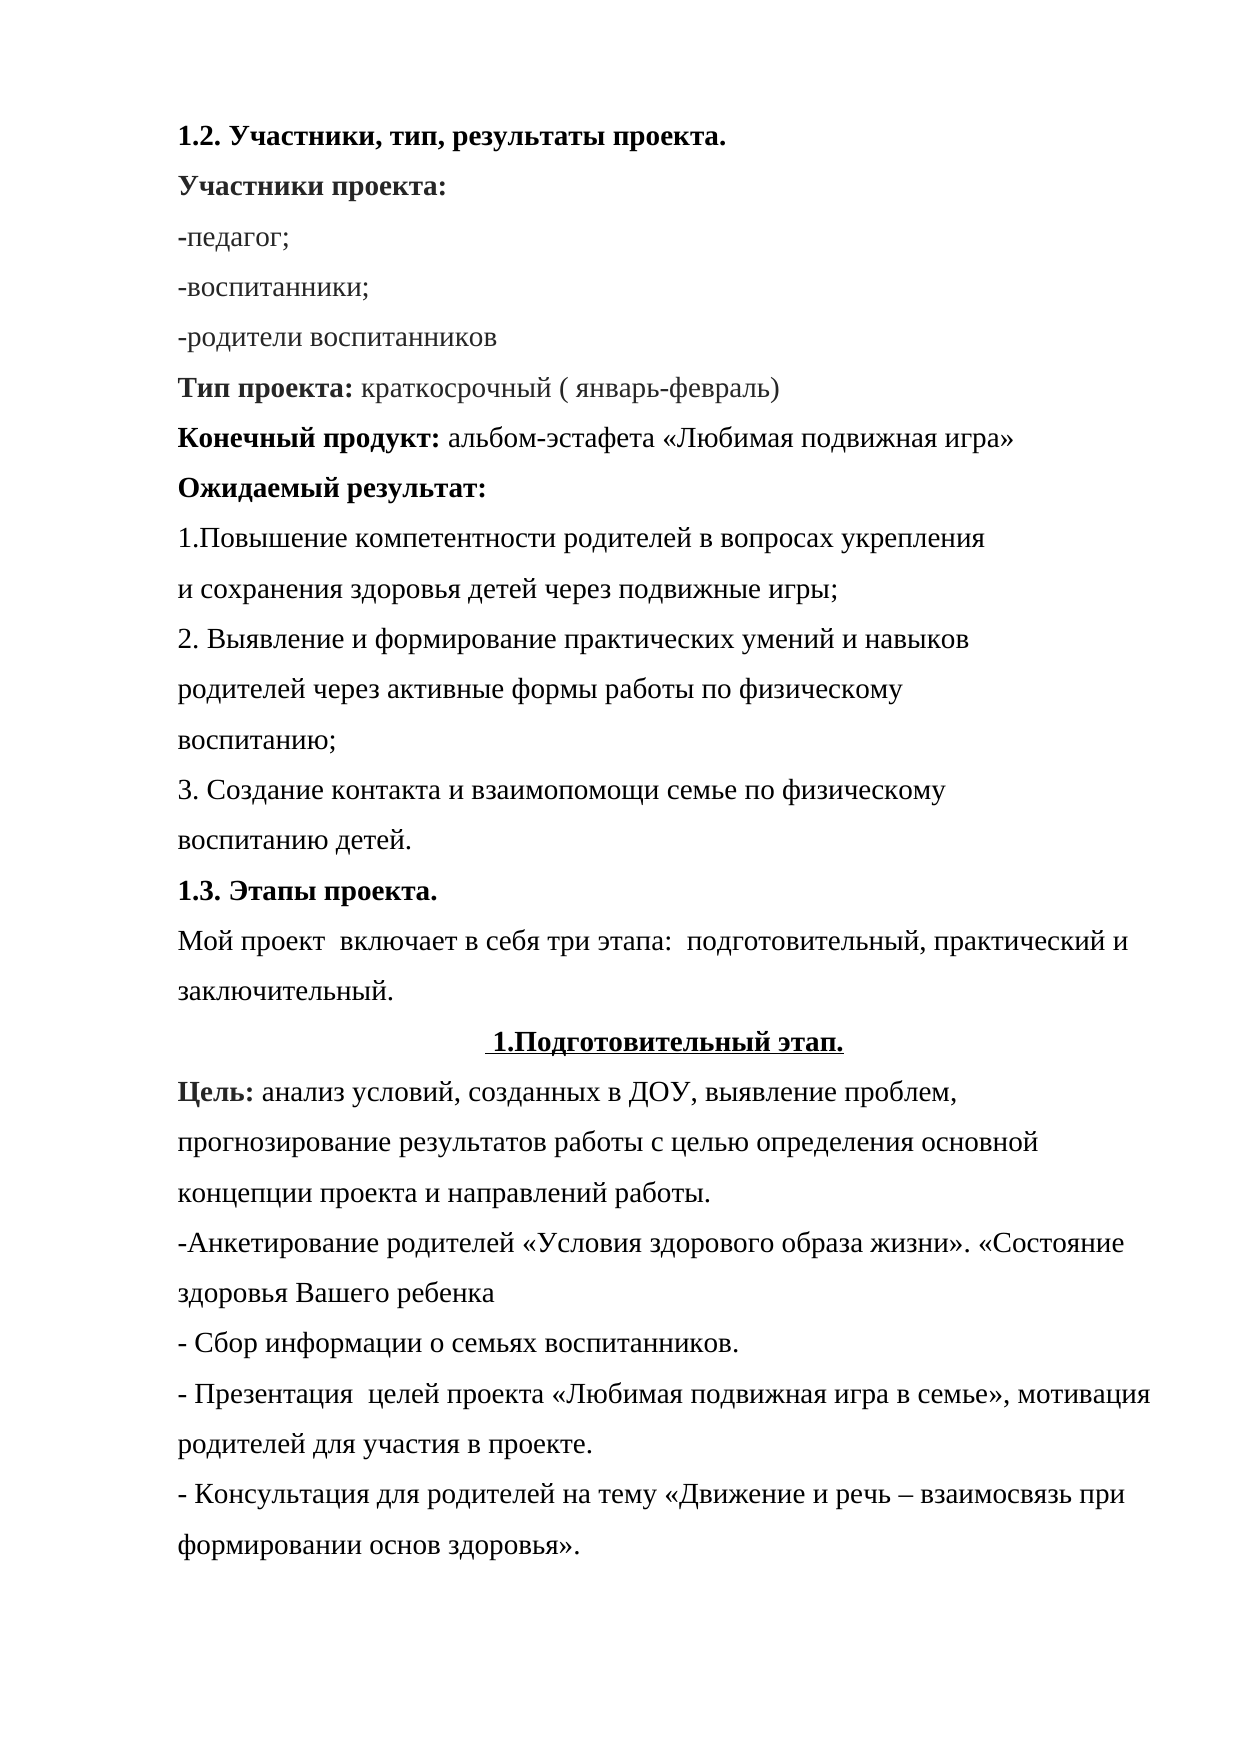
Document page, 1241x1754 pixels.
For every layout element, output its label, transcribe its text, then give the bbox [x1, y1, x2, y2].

text Конечный продукт: альбом-эстафета «Любимая подвижная игра» [177, 420, 1152, 453]
text Участники проекта: [177, 168, 1152, 202]
text - Сбор информации о семьях воспитанников. - Презентация целей проекта «Любимая подвижная игра в семье», мотивация родителей для участия в проекте. - Консультация для родителей на тему «Движение и речь – взаимосвязь при формировании основ здоровья». [177, 1326, 1152, 1602]
text -родители воспитанников [177, 319, 1152, 353]
text Ожидаемый результат: [177, 470, 1152, 504]
text 1.Повышение компетентности родителей в вопросах укрепления и сохранения здоровья детей через подвижные игры; [177, 521, 1152, 604]
text 1.2. Участники, тип, результаты проекта. [177, 118, 1152, 152]
text 3. Создание контакта и взаимопомощи семье по физическому воспитанию детей. [177, 772, 1152, 856]
text Тип проекта: краткосрочный ( январь-февраль) [177, 370, 1152, 403]
text -педагог; [177, 219, 1152, 252]
text Мой проект включает в себя три этапа: подготовительный, практический и заключительный. [177, 923, 1152, 1007]
text 2. Выявление и формирование практических умений и навыков родителей через активные формы работы по физическому воспитанию; [177, 621, 1152, 755]
text 1.Подготовительный этап. [177, 1024, 1152, 1057]
text 1.3. Этапы проекта. [177, 873, 1152, 906]
text Цель: анализ условий, созданных в ДОУ, выявление проблем, прогнозирование результатов работы с целью определения основной концепции проекта и направлений работы. -Анкетирование родителей «Условия здорового образа жизни». «Состояние здоровья Вашего ребенка [177, 1074, 1152, 1309]
text -воспитанники; [177, 269, 1152, 303]
